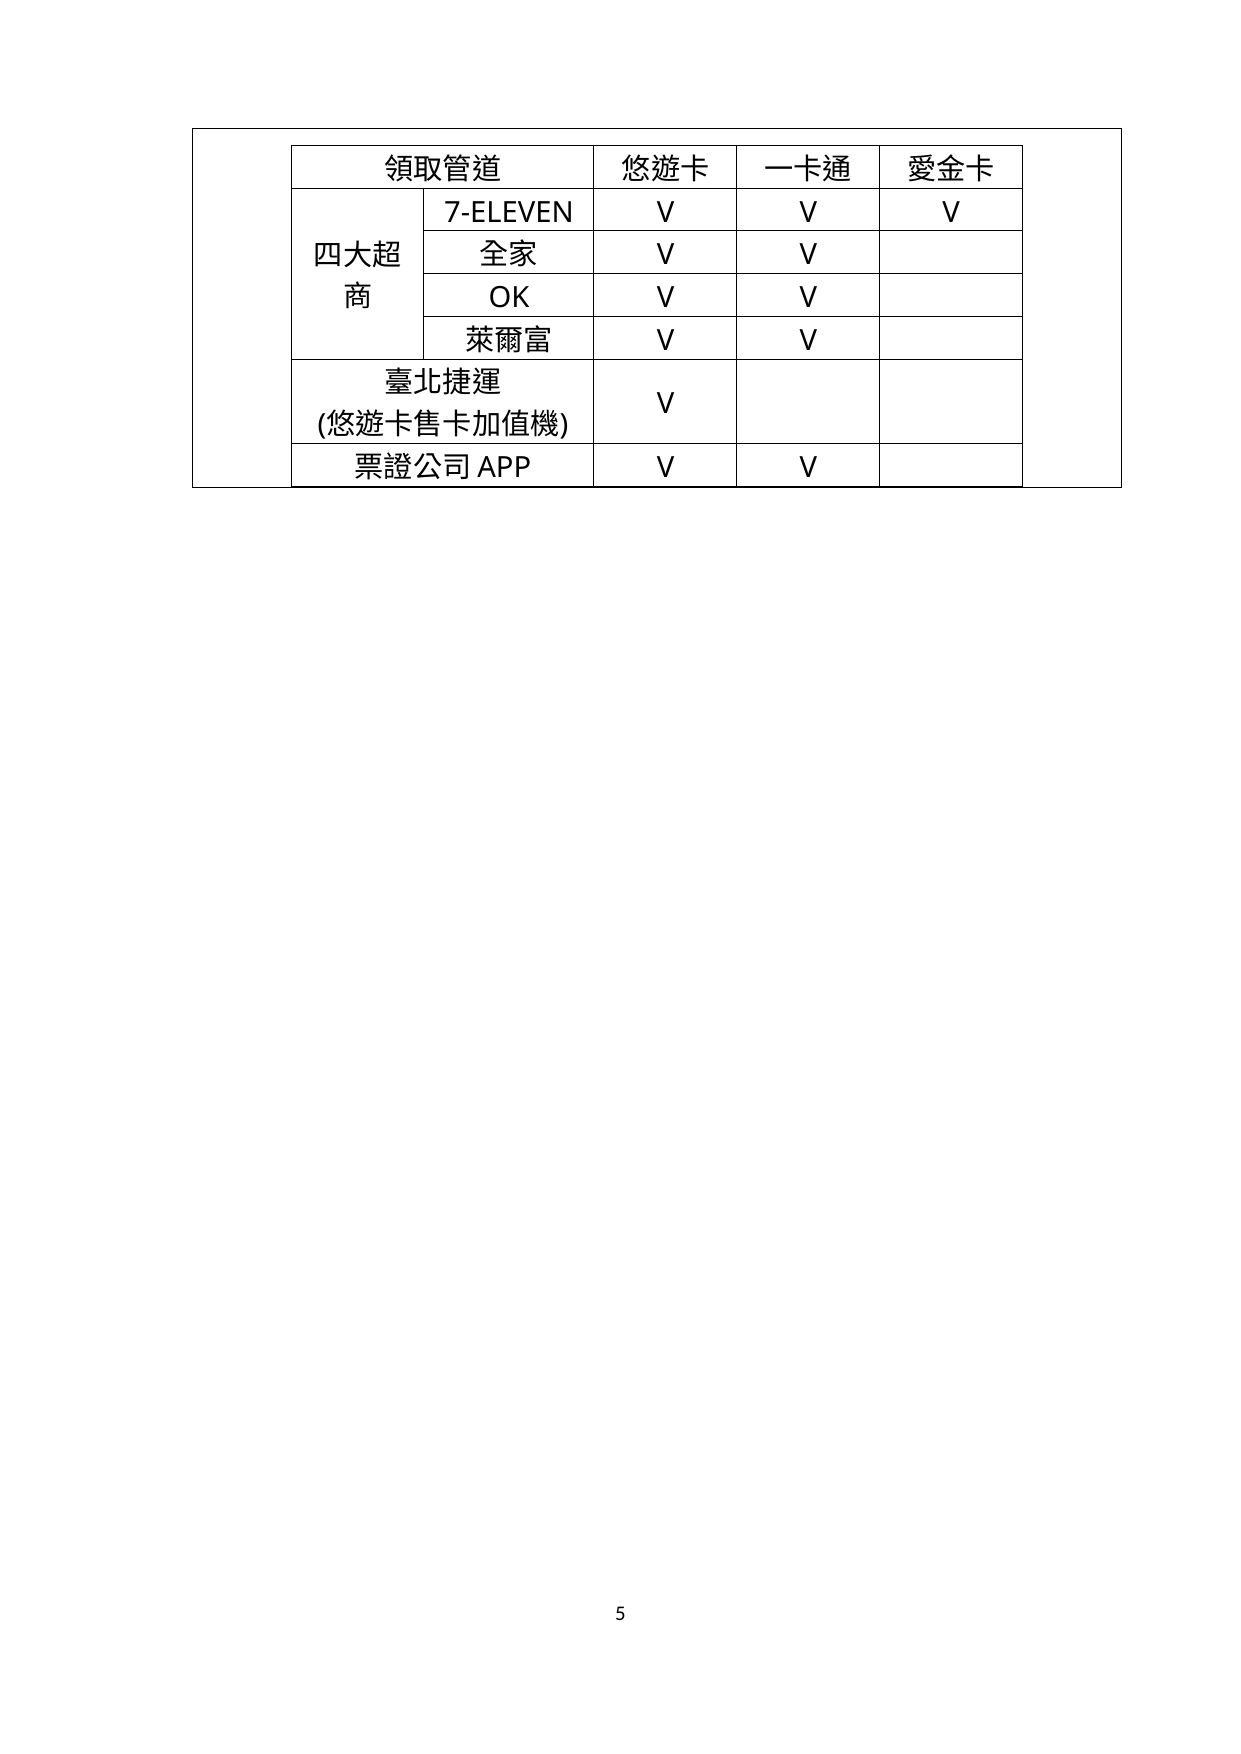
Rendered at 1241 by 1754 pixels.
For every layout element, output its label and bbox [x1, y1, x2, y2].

table_header [193, 129, 1121, 487]
